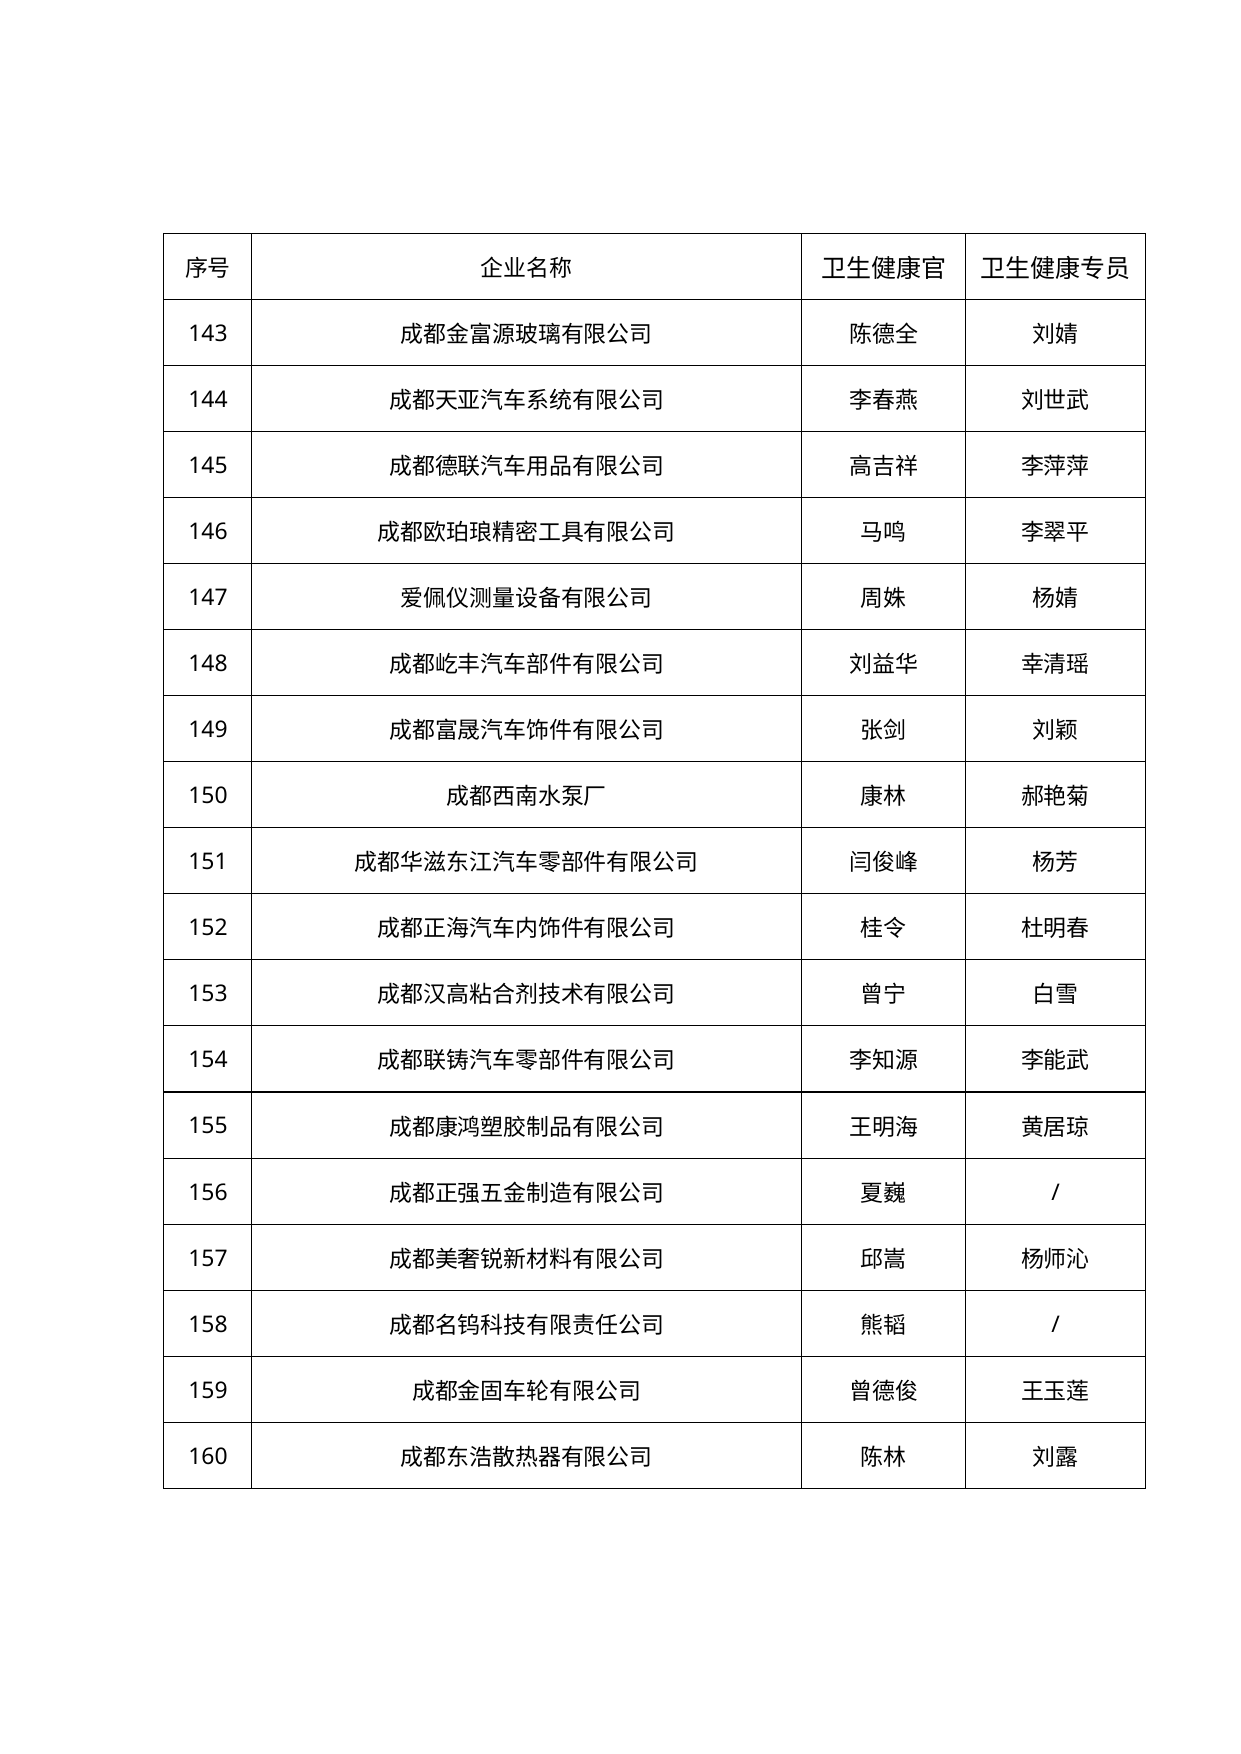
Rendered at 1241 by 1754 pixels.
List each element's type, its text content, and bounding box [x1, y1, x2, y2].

table_cell 159 [164, 1357, 251, 1422]
table_cell 周姝 [802, 564, 965, 629]
table_cell 夏巍 [802, 1159, 965, 1223]
table_cell 150 [164, 762, 251, 827]
table_cell 李知源 [802, 1026, 965, 1091]
table_header 卫生健康官 [802, 234, 965, 299]
table_cell 成都天亚汽车系统有限公司 [252, 366, 801, 431]
table_cell 熊韬 [802, 1291, 965, 1356]
table_cell 刘世武 [966, 366, 1145, 431]
table_cell 成都金富源玻璃有限公司 [252, 300, 801, 365]
table_cell 张剑 [802, 696, 965, 761]
table_cell 桂令 [802, 894, 965, 959]
table_cell 爱佩仪测量设备有限公司 [252, 564, 801, 629]
table_cell 成都名钨科技有限责任公司 [252, 1291, 801, 1356]
table_cell 刘婧 [966, 300, 1145, 365]
table_cell 成都正海汽车内饰件有限公司 [252, 894, 801, 959]
table_cell 高吉祥 [802, 432, 965, 497]
table_cell 成都金固车轮有限公司 [252, 1357, 801, 1422]
table_cell 成都富晟汽车饰件有限公司 [252, 696, 801, 761]
table_cell 王明海 [802, 1093, 965, 1157]
table_cell / [966, 1291, 1145, 1356]
table_cell 149 [164, 696, 251, 761]
table_cell 152 [164, 894, 251, 959]
table_cell 杨师沁 [966, 1225, 1145, 1289]
table_cell 刘益华 [802, 630, 965, 695]
table_cell 155 [164, 1093, 251, 1157]
table_header 企业名称 [252, 234, 801, 299]
table_cell 成都美奢锐新材料有限公司 [252, 1225, 801, 1289]
table_cell 曾宁 [802, 960, 965, 1025]
table_cell 成都汉高粘合剂技术有限公司 [252, 960, 801, 1025]
table_cell 李能武 [966, 1026, 1145, 1091]
table_cell 邱嵩 [802, 1225, 965, 1289]
table_cell 151 [164, 828, 251, 893]
table_cell 白雪 [966, 960, 1145, 1025]
table_cell 郝艳菊 [966, 762, 1145, 827]
table_cell 144 [164, 366, 251, 431]
table_cell 陈林 [802, 1423, 965, 1488]
table_cell 160 [164, 1423, 251, 1488]
table_cell 幸清瑶 [966, 630, 1145, 695]
table_cell 成都联铸汽车零部件有限公司 [252, 1026, 801, 1091]
table_cell 李翠平 [966, 498, 1145, 563]
table_cell 成都东浩散热器有限公司 [252, 1423, 801, 1488]
table_cell 康林 [802, 762, 965, 827]
table_cell 杨芳 [966, 828, 1145, 893]
table_cell 李春燕 [802, 366, 965, 431]
table_cell 成都德联汽车用品有限公司 [252, 432, 801, 497]
table_cell 曾德俊 [802, 1357, 965, 1422]
table_cell 李萍萍 [966, 432, 1145, 497]
table_cell 成都西南水泵厂 [252, 762, 801, 827]
table_cell 143 [164, 300, 251, 365]
table_cell 闫俊峰 [802, 828, 965, 893]
table_cell 王玉莲 [966, 1357, 1145, 1422]
table_cell 153 [164, 960, 251, 1025]
table_cell 马鸣 [802, 498, 965, 563]
table_cell 刘颖 [966, 696, 1145, 761]
table_cell 148 [164, 630, 251, 695]
table_cell 147 [164, 564, 251, 629]
table_cell 成都正强五金制造有限公司 [252, 1159, 801, 1223]
table_cell 成都欧珀琅精密工具有限公司 [252, 498, 801, 563]
table_cell 154 [164, 1026, 251, 1091]
table_cell 成都华滋东江汽车零部件有限公司 [252, 828, 801, 893]
table_cell 157 [164, 1225, 251, 1289]
table_cell 成都康鸿塑胶制品有限公司 [252, 1093, 801, 1157]
table_cell 158 [164, 1291, 251, 1356]
table_cell 杜明春 [966, 894, 1145, 959]
table_cell / [966, 1159, 1145, 1223]
table_header 序号 [164, 234, 251, 299]
table_cell 陈德全 [802, 300, 965, 365]
table_cell 杨婧 [966, 564, 1145, 629]
table_cell 黄居琼 [966, 1093, 1145, 1157]
table_cell 145 [164, 432, 251, 497]
table_cell 146 [164, 498, 251, 563]
table_header 卫生健康专员 [966, 234, 1145, 299]
table_cell 成都屹丰汽车部件有限公司 [252, 630, 801, 695]
table_cell 刘露 [966, 1423, 1145, 1488]
table_cell 156 [164, 1159, 251, 1223]
